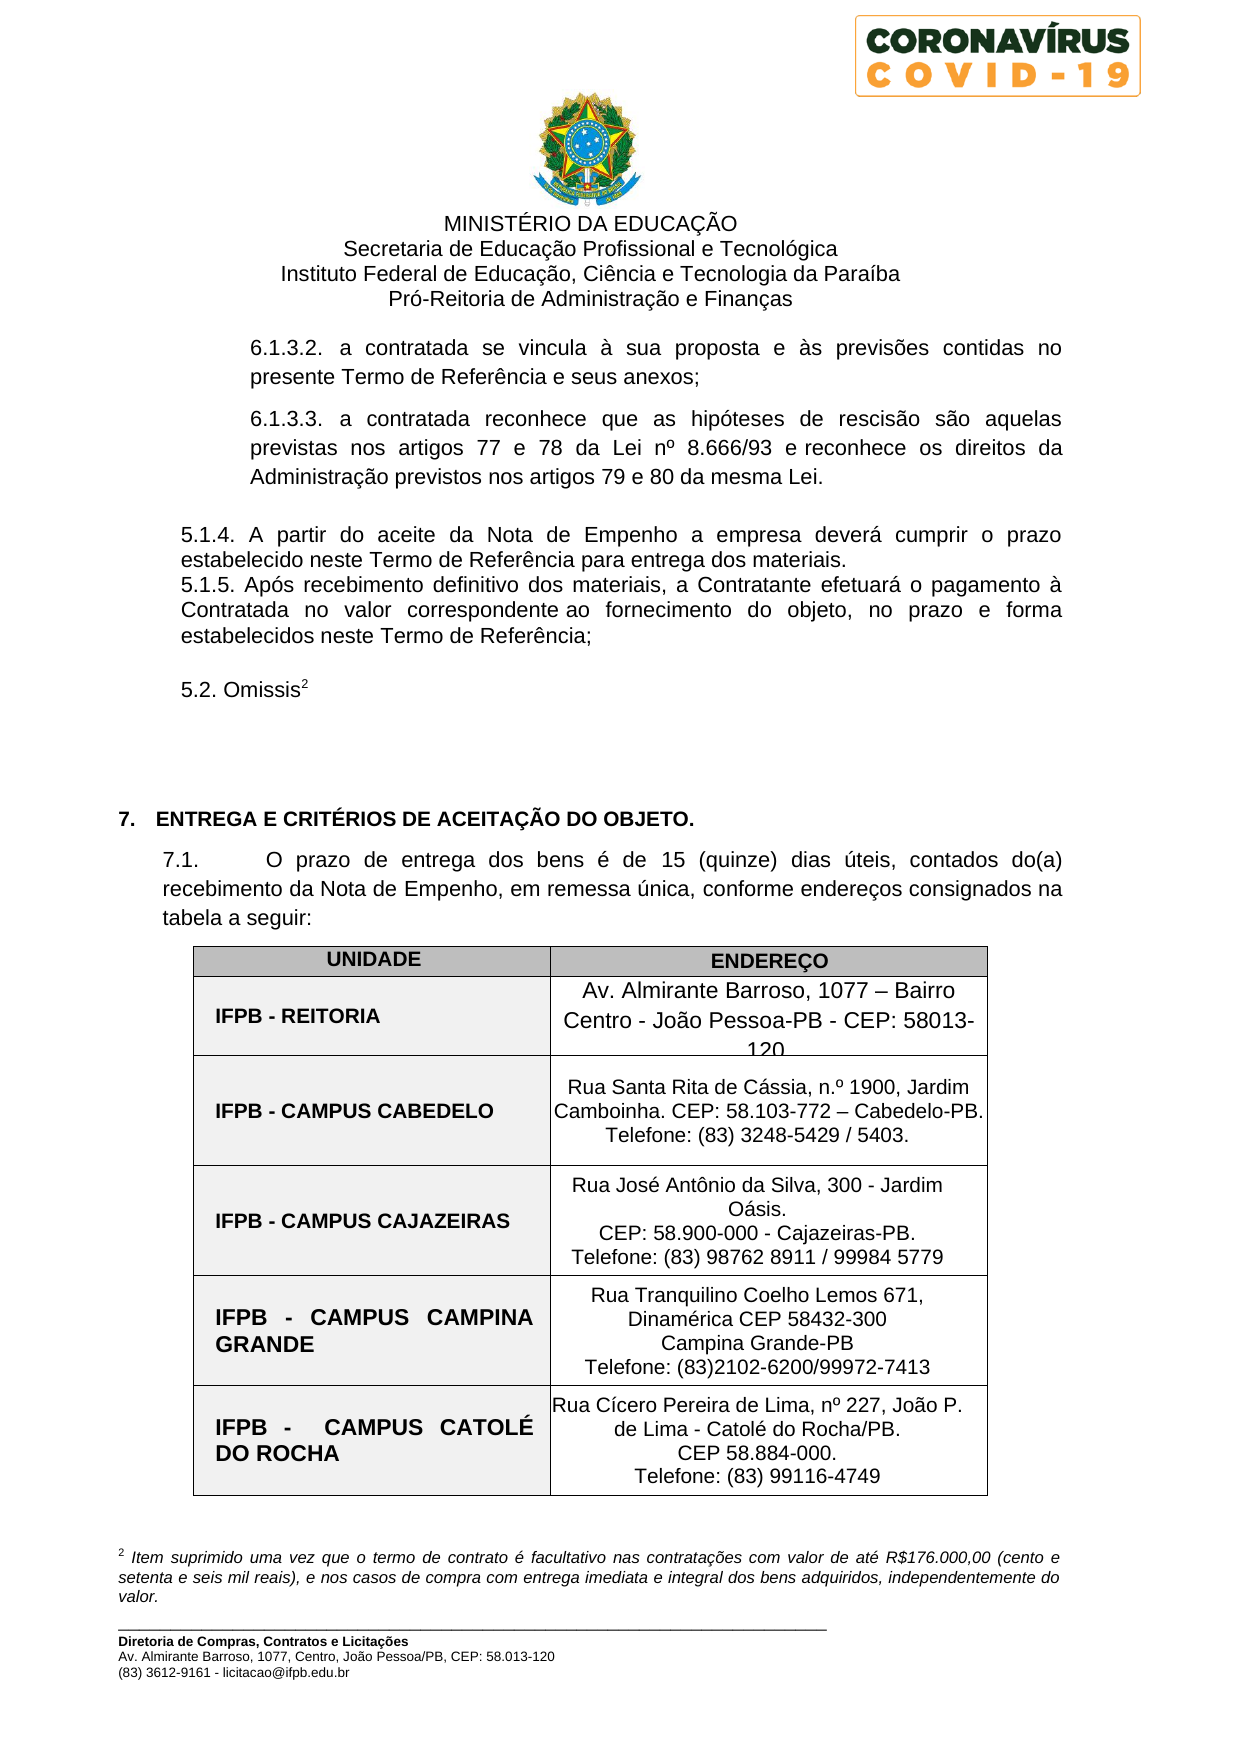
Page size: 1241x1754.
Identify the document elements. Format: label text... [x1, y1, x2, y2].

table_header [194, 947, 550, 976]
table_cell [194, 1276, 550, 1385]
text 5.2. Omissis [181, 677, 1063, 702]
picture [529, 89, 645, 209]
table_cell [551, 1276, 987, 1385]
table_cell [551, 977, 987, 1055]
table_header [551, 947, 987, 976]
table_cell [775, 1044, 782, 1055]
list a contratada se vincula à sua proposta e às previsões contidas no presente Termo de Referência e seus anexos; [250, 335, 1063, 389]
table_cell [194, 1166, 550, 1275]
text 5.1.4. A partir do aceite da Nota de Empenho a empresa deverá cumprir o prazo estabelecido neste Termo de Referência para entrega dos materiais. 5.1.5. Após recebimento definitivo dos materiais, a Contratante efetuará o pagamento à Contratada no valor correspondente ao fornecimento do objeto, no prazo e forma estabelecidos neste Termo de Referência; [181, 522, 1063, 648]
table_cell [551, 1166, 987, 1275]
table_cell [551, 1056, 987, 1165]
list O prazo de entrega dos bens é de 15 (quinze) dias úteis, contados do(a) recebimento da Nota de Empenho, em remessa única, conforme endereços consignados na tabela a seguir: [162, 847, 1063, 930]
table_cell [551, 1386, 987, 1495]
picture [852, 12, 1143, 99]
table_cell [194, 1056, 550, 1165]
list a contratada reconhece que as hipóteses de rescisão são aquelas previstas nos artigos 77 e 78 da Lei nº 8.666/93 e reconhece os direitos da Administração previstos nos artigos 79 e 80 da mesma Lei. [250, 406, 1063, 489]
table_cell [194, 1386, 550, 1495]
text ENTREGA E CRITÉRIOS DE ACEITAÇÃO DO OBJETO. [118, 807, 1063, 831]
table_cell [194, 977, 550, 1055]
